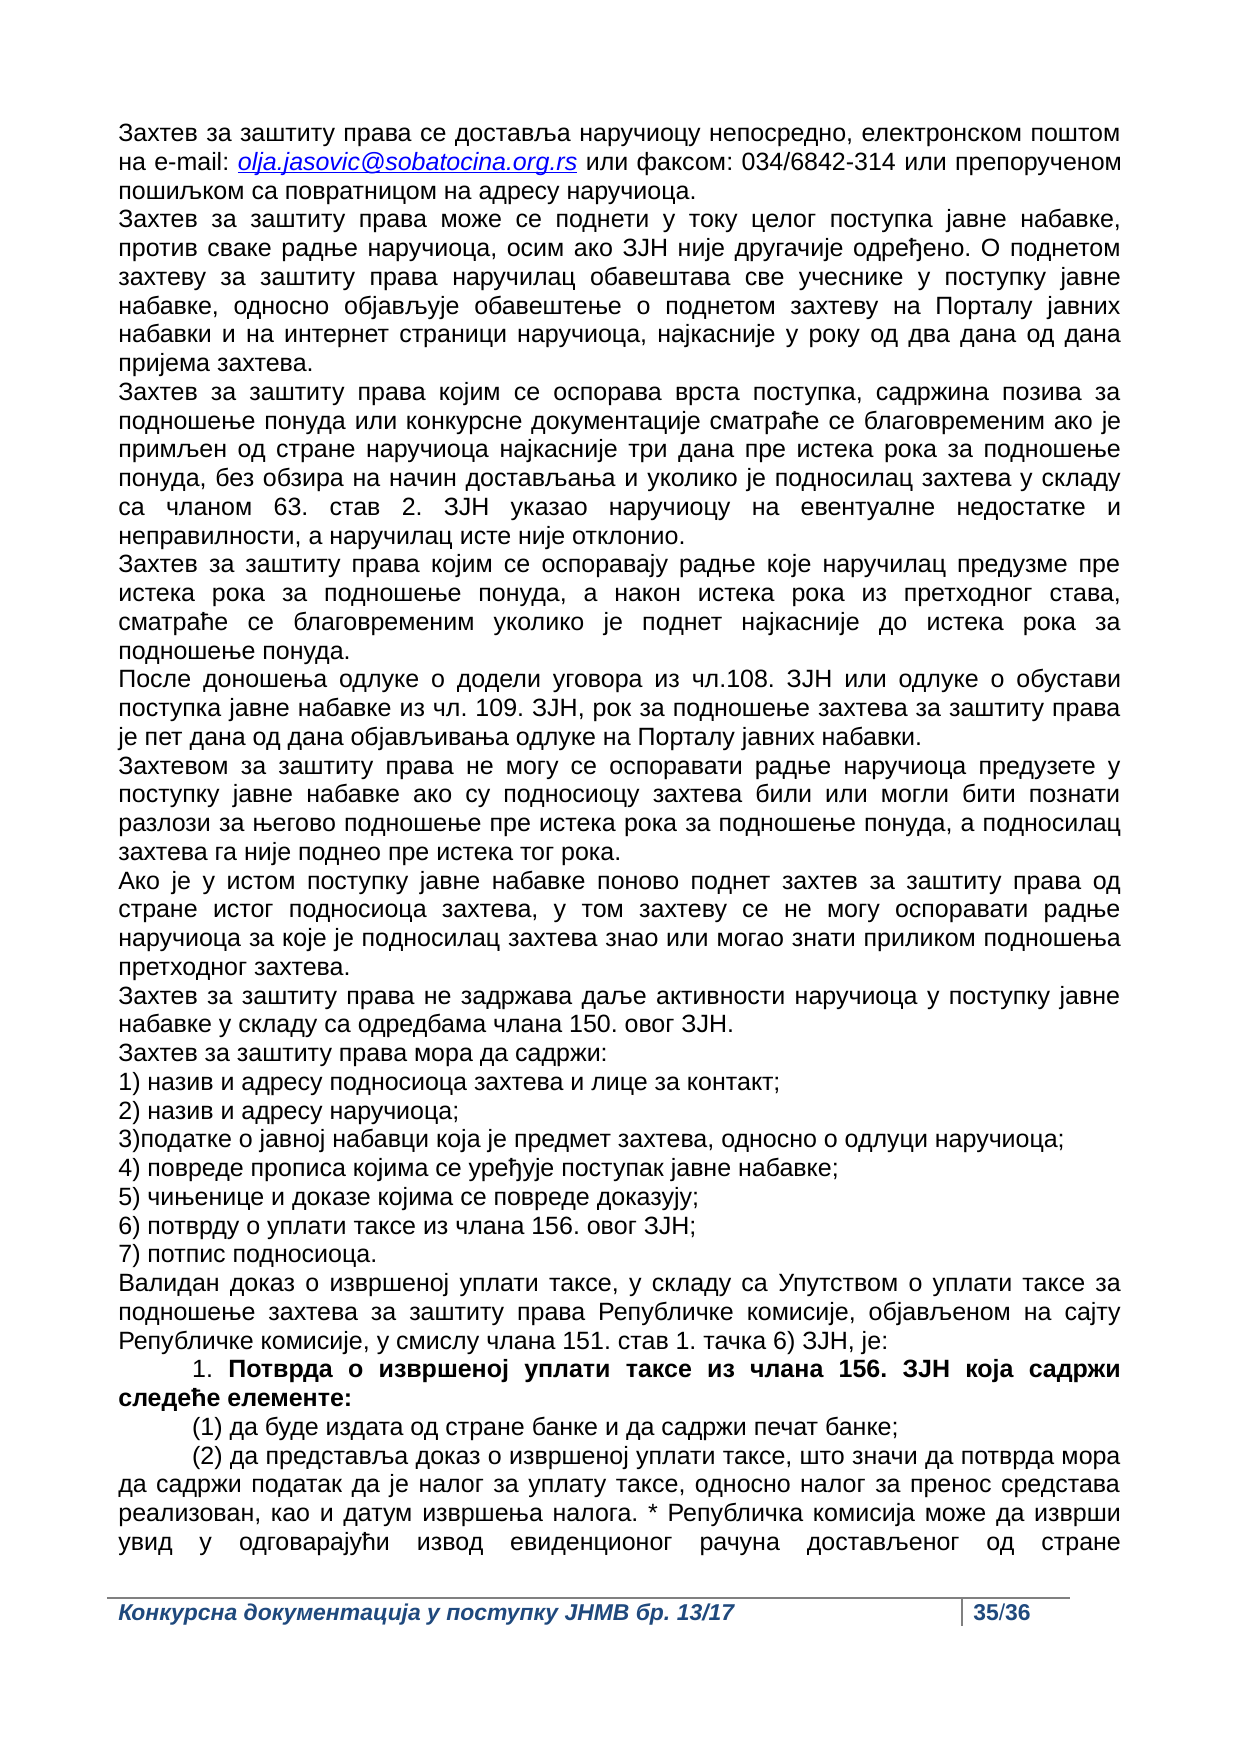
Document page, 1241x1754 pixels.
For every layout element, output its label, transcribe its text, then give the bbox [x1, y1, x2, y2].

text 3)податке о јавној набавци која је предмет захтева, односно о одлуци наручиоца; [118, 1124, 1122, 1153]
text 7) потпис подносиоца. [118, 1239, 1122, 1268]
text Валидан доказ о извршеној уплати таксе, у складу са Упутством о уплати таксе за подношење захтева за заштиту права Републичке комисије, објављеном на сајту Републичке комисије, у смислу члана 151. став 1. тачка 6) ЗЈН, је: [118, 1268, 1122, 1354]
text 4) повреде прописа којима се уређује поступак јавне набавке; [118, 1153, 1122, 1182]
text Захтев за заштиту права мора да садржи: [118, 1038, 1122, 1067]
text Ако је у истом поступку јавне набавке поново поднет захтев за заштиту права од стране истог подносиоца захтева, у том захтеву се не могу оспоравати радње наручиоца за које је подносилац захтева знао или могао знати приликом подношења претходног захтева. [118, 866, 1122, 981]
text Захтев за заштиту права којим се оспоравају радње које наручилац предузме пре истека рока за подношење понуда, а након истека рока из претходног става, сматраће се благовременим уколико је поднет најкасније до истека рока за подношење понуда. [118, 549, 1122, 664]
text 6) потврду о уплати таксе из члана 156. овог ЗЈН; [118, 1211, 1122, 1239]
text Захтев за заштиту права се доставља наручиоцу непосредно, електронском поштом на e-mail: olja.jasovic@sobatocina.org.rs или факсом: 034/6842-314 или препорученом пошиљком са повратницом на адресу наручиоца. [118, 118, 1122, 204]
text Захтев за заштиту права не задржава даље активности наручиоца у поступку јавне набавке у складу са одредбама члана 150. овог ЗЈН. [118, 981, 1122, 1038]
text Захтевом за заштиту права не могу се оспоравати радње наручиоца предузете у поступку јавне набавке ако су подносиоцу захтева били или могли бити познати разлози за његово подношење пре истека рока за подношење понуда, а подносилац захтева га није поднео пре истека тог рока. [118, 751, 1122, 866]
text После доношења одлуке о додели уговора из чл.108. ЗЈН или одлуке о обустави поступка јавне набавке из чл. 109. ЗЈН, рок за подношење захтева за заштиту права је пет дана од дана објављивања одлуке на Порталу јавних набавки. [118, 664, 1122, 751]
text (1) да буде издата од стране банке и да садржи печат банке; [118, 1412, 1122, 1441]
text 1) назив и адресу подносиоца захтева и лице за контакт; [118, 1067, 1122, 1096]
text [118, 1441, 1122, 1556]
text 5) чињенице и доказе којима се повреде доказују; [118, 1182, 1122, 1211]
text Захтев за заштиту права којим се оспорава врста поступка, садржина позива за подношење понуда или конкурсне документације сматраће се благовременим ако је примљен од стране наручиоца најкасније три дана пре истека рока за подношење понуда, без обзира на начин достављања и уколико је подносилац захтева у складу са чланом 63. став 2. ЗЈН указао наручиоцу на евентуалне недостатке и неправилности, а наручилац исте није отклонио. [118, 377, 1122, 549]
text Захтев за заштиту права може се поднети у току целог поступка јавне набавке, против сваке радње наручиоца, осим ако ЗЈН није другачије одређено. О поднетом захтеву за заштиту права наручилац обавештава све учеснике у поступку јавне набавке, односно објављује обавештење о поднетом захтеву на Порталу јавних набавки и на интернет страници наручиоца, најкасније у року од два дана од дана пријема захтева. [118, 204, 1122, 377]
text 2) назив и адресу наручиоца; [118, 1096, 1122, 1124]
text 1. Потврда о извршеној уплати таксе из члана 156. ЗЈН која садржи следеће елементе: [118, 1354, 1122, 1412]
